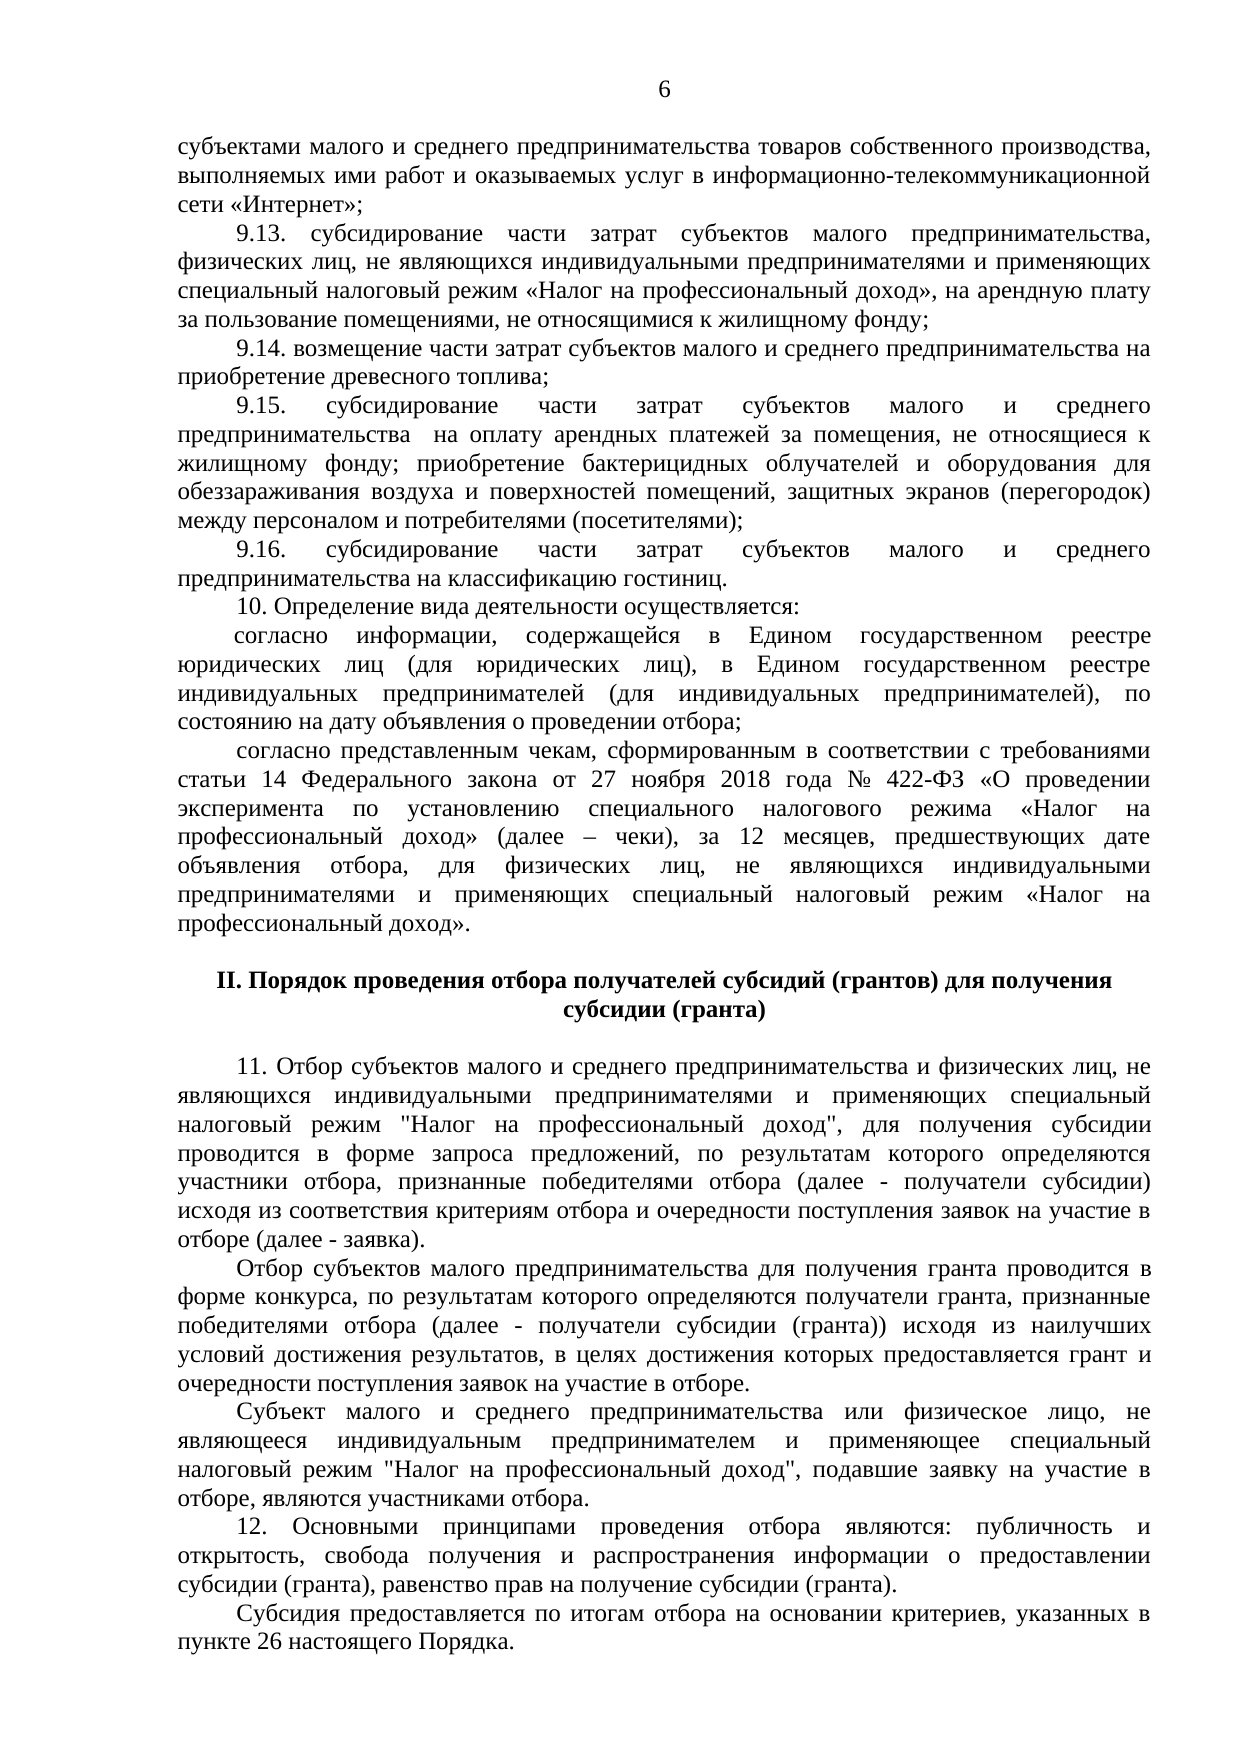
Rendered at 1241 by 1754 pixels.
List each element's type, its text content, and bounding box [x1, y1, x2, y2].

text Отбор субъектов малого предпринимательства для получения гранта проводится в форме конкурса, по результатам которого определяются получатели гранта, признанные победителями отбора (далее - получатели субсидии (гранта)) исходя из наилучших условий достижения результатов, в целях достижения которых предоставляется грант и очередности поступления заявок на участие в отборе. [177, 1253, 1152, 1396]
text 9.15. субсидирование части затрат субъектов малого и среднего предпринимательства на оплату арендных платежей за помещения, не относящиеся к жилищному фонду; приобретение бактерицидных облучателей и оборудования для обеззараживания воздуха и поверхностей помещений, защитных экранов (перегородок) между персоналом и потребителями (посетителями); [177, 390, 1152, 534]
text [177, 131, 1152, 218]
text 9.13. субсидирование части затрат субъектов малого предпринимательства, физических лиц, не являющихся индивидуальными предпринимателями и применяющих специальный налоговый режим «Налог на профессиональный доход», на арендную плату за пользование помещениями, не относящимися к жилищному фонду; [177, 218, 1152, 333]
text согласно информации, содержащейся в Едином государственном реестре юридических лиц (для юридических лиц), в Едином государственном реестре индивидуальных предпринимателей (для индивидуальных предпринимателей), по состоянию на дату объявления о проведении отбора; [177, 620, 1152, 735]
text 9.14. возмещение части затрат субъектов малого и среднего предпринимательства на приобретение древесного топлива; [177, 333, 1152, 390]
text Субсидия предоставляется по итогам отбора на основании критериев, указанных в пункте 26 настоящего Порядка. [177, 1598, 1152, 1655]
text 9.16. субсидирование части затрат субъектов малого и среднего предпринимательства на классификацию гостиниц. [177, 534, 1152, 591]
text 12. Основными принципами проведения отбора являются: публичность и открытость, свобода получения и распространения информации о предоставлении субсидии (гранта), равенство прав на получение субсидии (гранта). [177, 1511, 1152, 1598]
title II. Порядок проведения отбора получателей субсидий (грантов) для получения субсидии (гранта) [177, 965, 1152, 1023]
text согласно представленным чекам, сформированным в соответствии с требованиями статьи 14 Федерального закона от 27 ноября 2018 года № 422-ФЗ «О проведении эксперимента по установлению специального налогового режима «Налог на профессиональный доход» (далее – чеки), за 12 месяцев, предшествующих дате объявления отбора, для физических лиц, не являющихся индивидуальными предпринимателями и применяющих специальный налоговый режим «Налог на профессиональный доход». [177, 735, 1152, 936]
text 10. Определение вида деятельности осуществляется: [177, 591, 1152, 620]
text 11. Отбор субъектов малого и среднего предпринимательства и физических лиц, не являющихся индивидуальными предпринимателями и применяющих специальный налоговый режим "Налог на профессиональный доход", для получения субсидии проводится в форме запроса предложений, по результатам которого определяются участники отбора, признанные победителями отбора (далее - получатели субсидии) исходя из соответствия критериям отбора и очередности поступления заявок на участие в отборе (далее - заявка). [177, 1051, 1152, 1253]
text Субъект малого и среднего предпринимательства или физическое лицо, не являющееся индивидуальным предпринимателем и применяющее специальный налоговый режим "Налог на профессиональный доход", подавшие заявку на участие в отборе, являются участниками отбора. [177, 1396, 1152, 1511]
